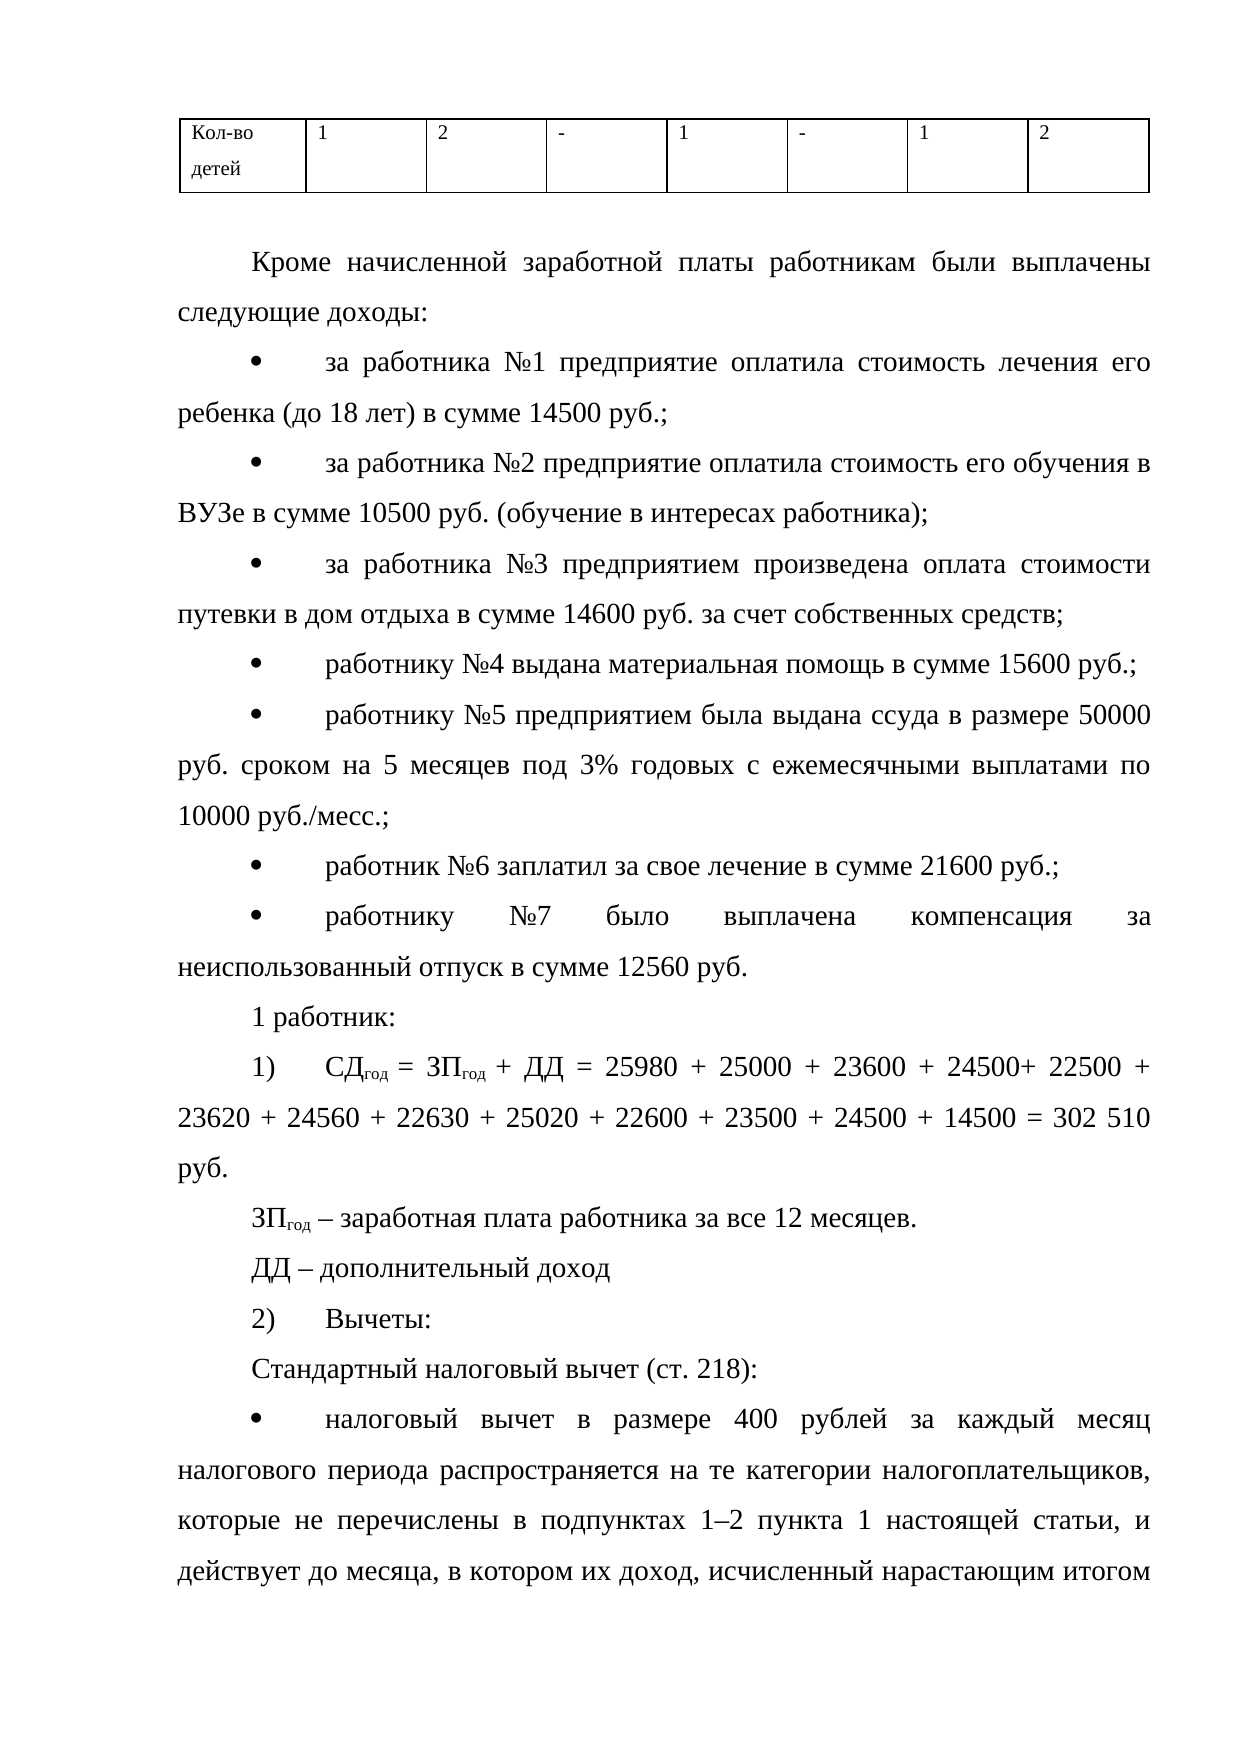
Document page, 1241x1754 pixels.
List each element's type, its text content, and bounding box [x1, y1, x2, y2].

list работнику №5 предприятием была выдана ссуда в размере 50000 руб. сроком на 5 месяцев под 3% годовых с ежемесячными выплатами по 10000 руб./месс.; [177, 697, 1152, 831]
list за работника №2 предприятие оплатила стоимость его обучения в ВУЗе в сумме 10500 руб. (обучение в интересах работника); [177, 445, 1152, 529]
table_cell 1 [908, 120, 1027, 192]
text Кроме начисленной заработной платы работникам были выплачены следующие доходы: [177, 244, 1152, 327]
table_cell - [788, 120, 907, 192]
list Вычеты: [177, 1301, 1152, 1334]
table_cell 1 [668, 120, 787, 192]
table_cell Кол-во детей [181, 120, 305, 192]
list СДгод = ЗПгод + ДД = 25980 + 25000 + 23600 + 24500+ 22500 + 23620 + 24560 + 22630 + 25020 + 22600 + 23500 + 24500 + 14500 = 302 510 руб. [177, 1049, 1152, 1183]
text Стандартный налоговый вычет (ст. 218): [177, 1351, 1152, 1385]
list за работника №3 предприятием произведена оплата стоимости путевки в дом отдыха в сумме 14600 руб. за счет собственных средств; [177, 546, 1152, 630]
text 1 работник: [177, 999, 1152, 1033]
table_cell - [547, 120, 666, 192]
list работнику №4 выдана материальная помощь в сумме 15600 руб.; [177, 646, 1152, 680]
list работник №6 заплатил за свое лечение в сумме 21600 руб.; [177, 848, 1152, 882]
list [177, 1402, 1152, 1586]
text ДД – дополнительный доход [177, 1251, 1152, 1284]
table_cell 2 [1029, 120, 1148, 192]
list за работника №1 предприятие оплатила стоимость лечения его ребенка (до 18 лет) в сумме 14500 руб.; [177, 344, 1152, 428]
text ЗПгод – заработная плата работника за все 12 месяцев. [177, 1200, 1152, 1234]
table_cell 2 [427, 120, 546, 192]
list работнику №7 было выплачена компенсация за неиспользованный отпуск в сумме 12560 руб. [177, 898, 1152, 982]
table_cell 1 [307, 120, 426, 192]
